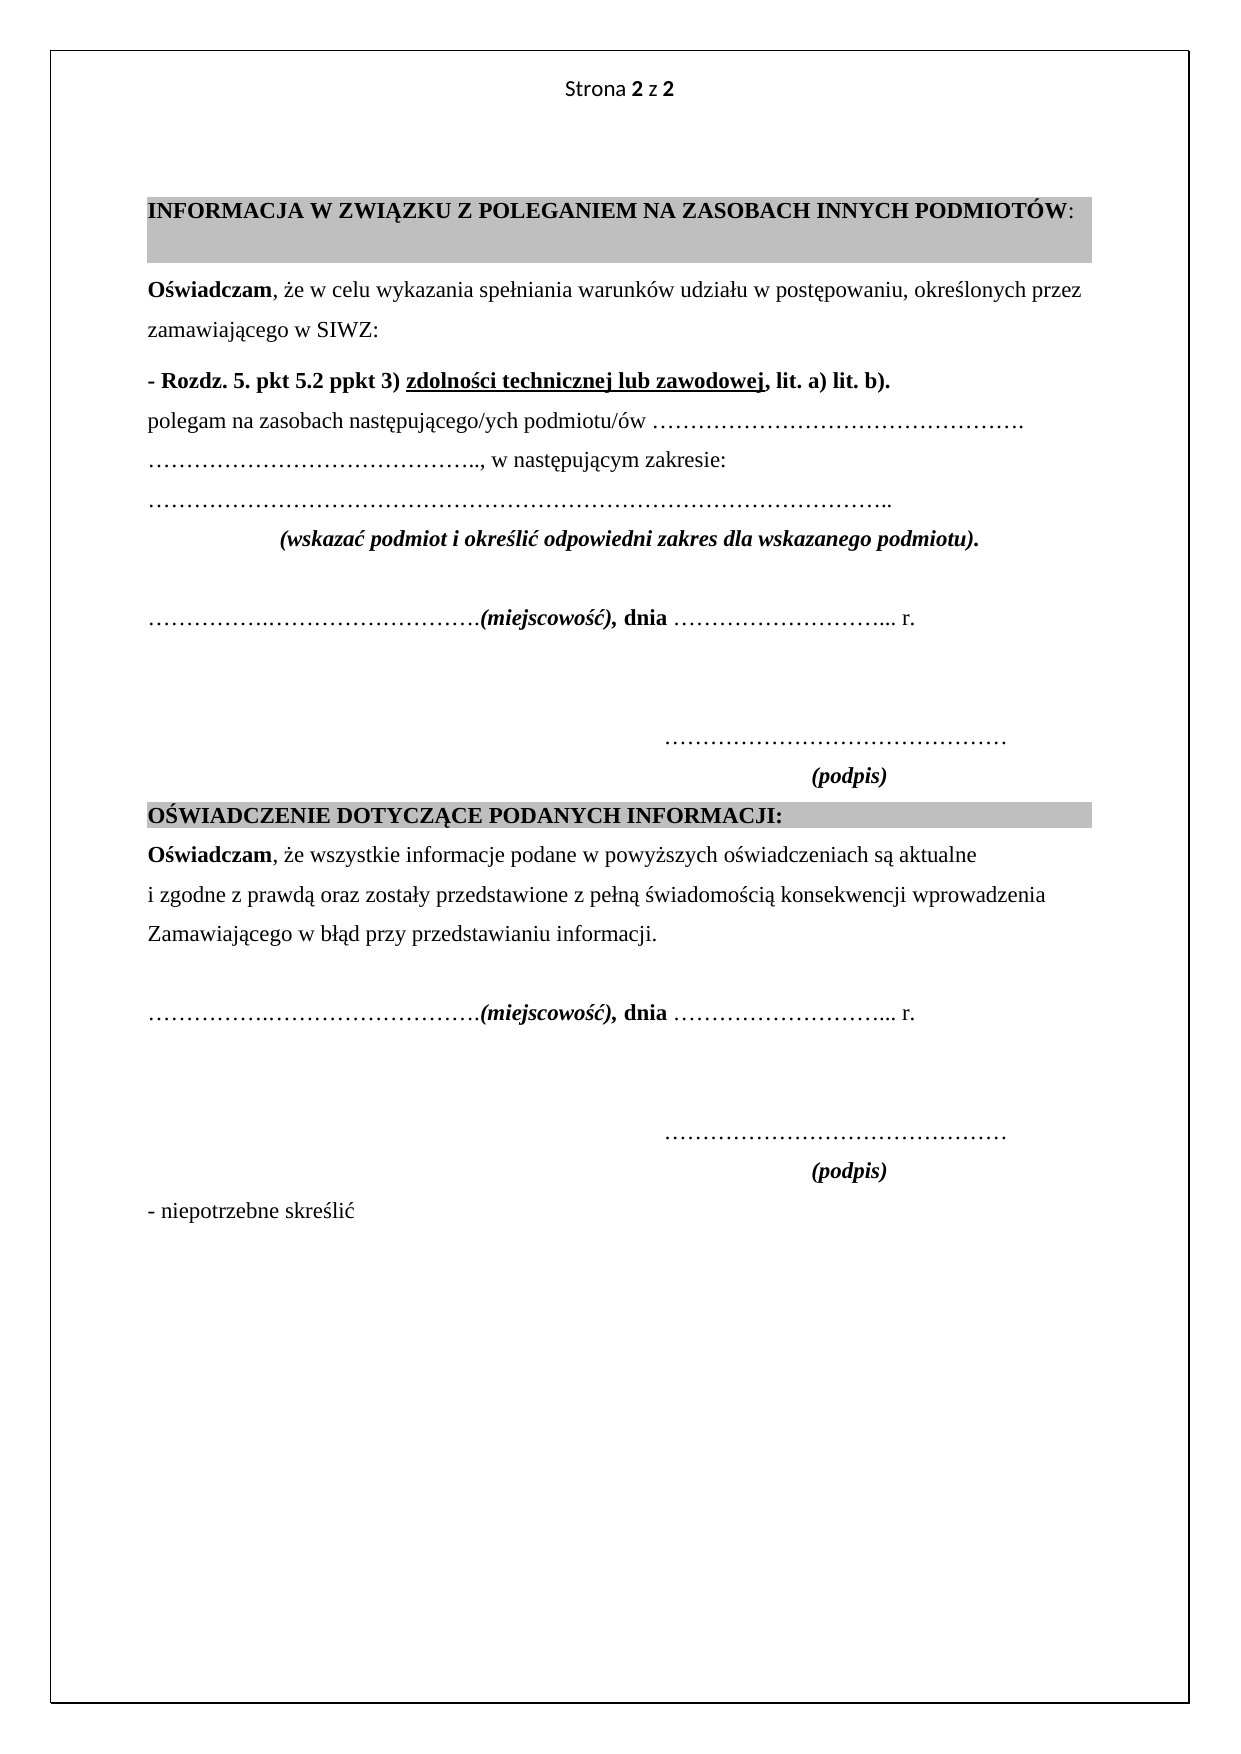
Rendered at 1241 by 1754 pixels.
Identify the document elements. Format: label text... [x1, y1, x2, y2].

text OŚWIADCZENIE DOTYCZĄCE PODANYCH INFORMACJI: [147, 802, 1092, 828]
text polegam na zasobach następującego/ych podmiotu/ów ………………………………………….…………………………………….., w następującym zakresie: …………………………………………………………………………………….. (wskazać podmiot i określić odpowiedni zakres dla wskazanego podmiotu). [147, 407, 1092, 552]
text …………….……………………….(miejscowość), dnia ………………………... r. [147, 999, 1092, 1026]
text INFORMACJA W ZWIĄZKU Z POLEGANIEM NA ZASOBACH INNYCH PODMIOTÓW: [147, 197, 1092, 224]
text (podpis) [737, 1157, 1092, 1183]
text Oświadczam, że w celu wykazania spełniania warunków udziału w postępowaniu, określonych przez zamawiającego w SIWZ: [147, 276, 1092, 342]
text (podpis) [737, 762, 1092, 789]
text ……………………………………… [147, 1118, 1092, 1144]
text - niepotrzebne skreślić [147, 1197, 1092, 1223]
text …………….……………………….(miejscowość), dnia ………………………... r. [147, 604, 1092, 631]
text - Rozdz. 5. pkt 5.2 ppkt 3) zdolności technicznej lub zawodowej, lit. a) lit. b). [147, 368, 1092, 394]
text ……………………………………… [147, 723, 1092, 749]
text Oświadczam, że wszystkie informacje podane w powyższych oświadczeniach są aktualne i zgodne z prawdą oraz zostały przedstawione z pełną świadomością konsekwencji wprowadzenia Zamawiającego w błąd przy przedstawianiu informacji. [147, 841, 1092, 947]
